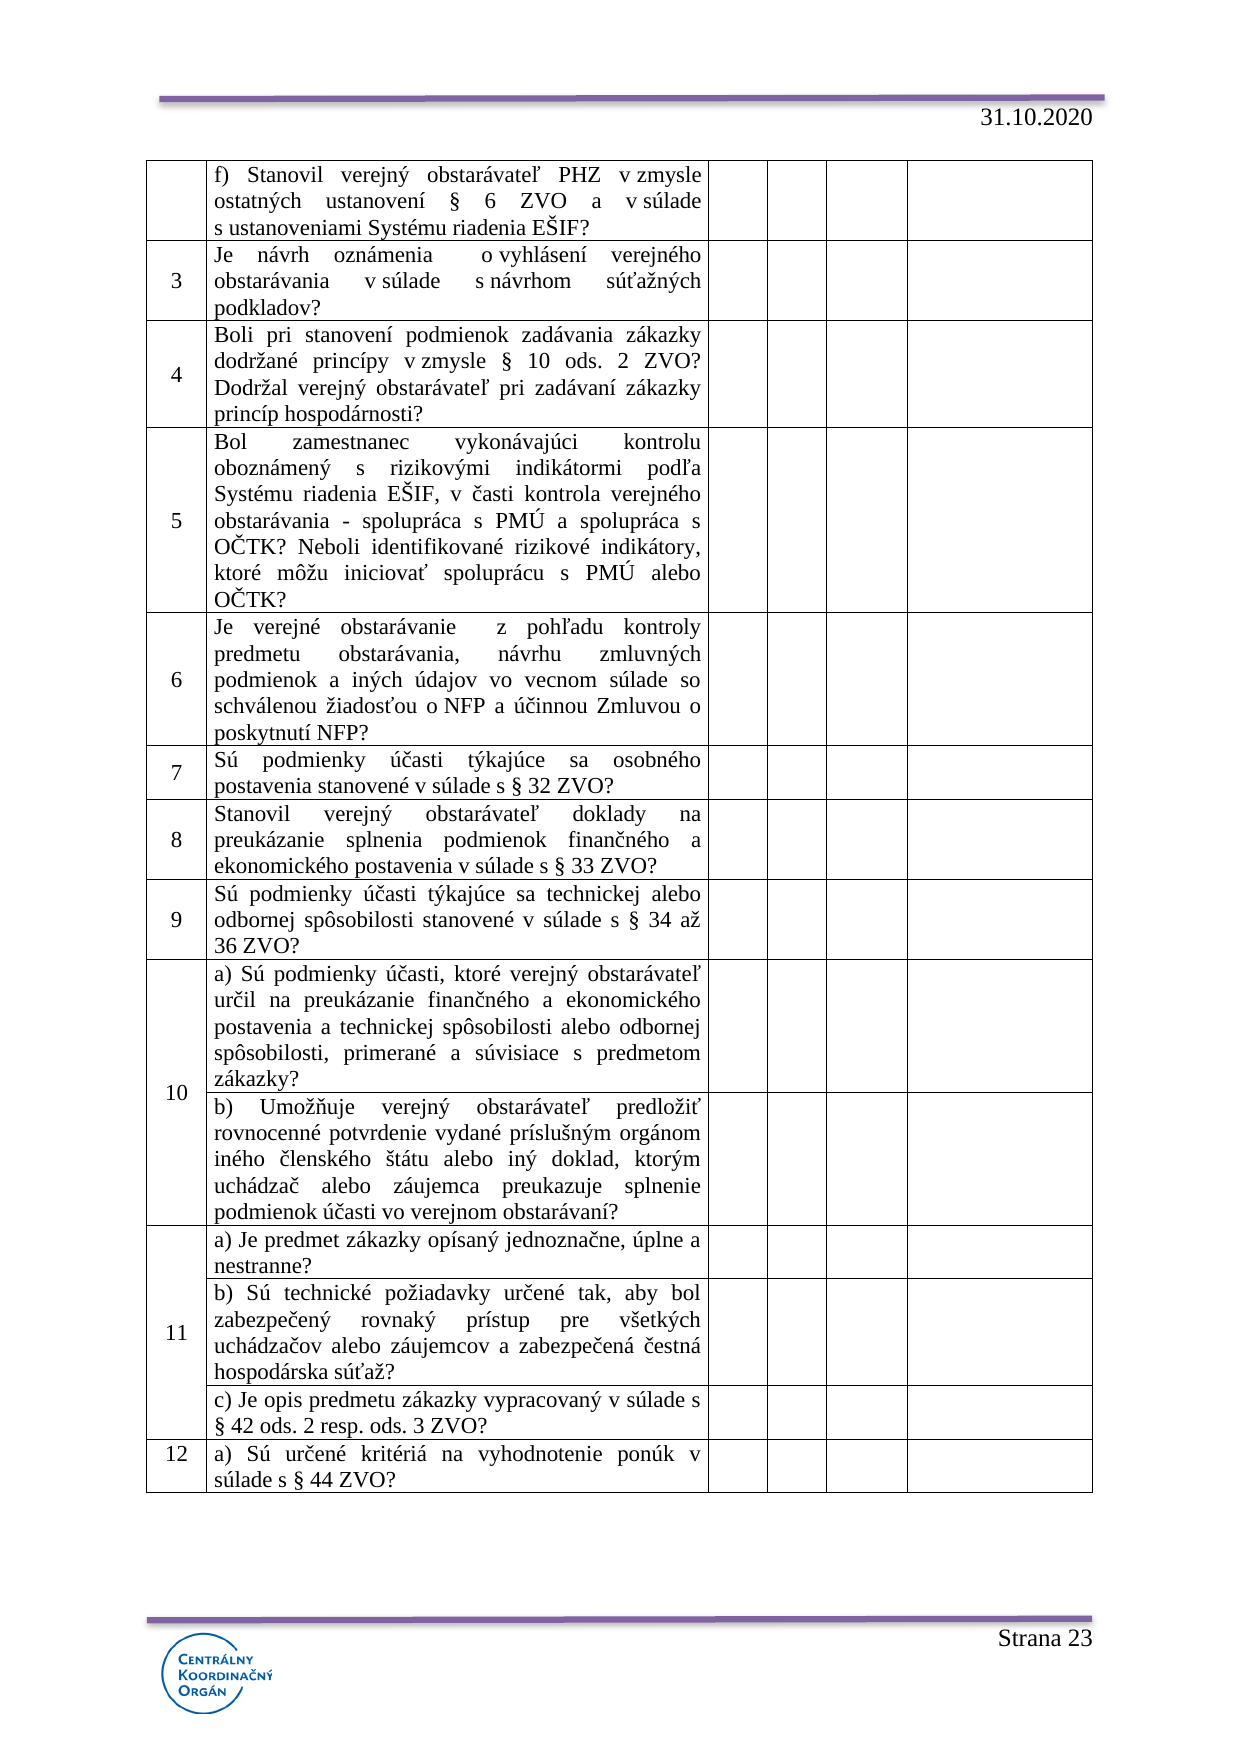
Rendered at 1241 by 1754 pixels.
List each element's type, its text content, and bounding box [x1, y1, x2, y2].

table_cell [908, 1226, 1092, 1278]
table_cell [827, 1226, 907, 1278]
table_cell [908, 1386, 1092, 1438]
table_cell [709, 241, 767, 320]
table_cell [768, 960, 826, 1092]
table_cell [768, 161, 826, 240]
table_cell [827, 1093, 907, 1224]
table_cell [908, 321, 1092, 427]
table_cell [709, 428, 767, 612]
table_cell [768, 1279, 826, 1385]
table_cell [768, 428, 826, 612]
table_cell [768, 321, 826, 427]
picture [159, 1631, 272, 1713]
table_cell [709, 746, 767, 799]
table_cell [709, 1279, 767, 1385]
table_cell f) Stanovil verejný obstarávateľ PHZ v zmysle ostatných ustanovení § 6 ZVO a v súlade s ustanoveniami Systému riadenia EŠIF? [207, 161, 708, 240]
table_cell a) Sú určené kritériá na vyhodnotenie ponúk v súlade s § 44 ZVO? [207, 1440, 708, 1492]
table_cell [768, 746, 826, 799]
table_cell [827, 241, 907, 320]
table_cell [768, 1093, 826, 1224]
table_cell 7 [147, 746, 206, 799]
table_cell [827, 613, 907, 745]
table_cell b) Umožňuje verejný obstarávateľ predložiť rovnocenné potvrdenie vydané príslušným orgánom iného členského štátu alebo iný doklad, ktorým uchádzač alebo záujemca preukazuje splnenie podmienok účasti vo verejnom obstarávaní? [207, 1093, 708, 1224]
table_cell [908, 1440, 1092, 1492]
table_cell b) Sú technické požiadavky určené tak, aby bol zabezpečený rovnaký prístup pre všetkých uchádzačov alebo záujemcov a zabezpečená čestná hospodárska súťaž? [207, 1279, 708, 1385]
table_cell 6 [147, 613, 206, 745]
table_cell [709, 800, 767, 879]
table_cell a) Je predmet zákazky opísaný jednoznačne, úplne a nestranne? [207, 1226, 708, 1278]
table_cell [827, 428, 907, 612]
table_cell [827, 800, 907, 879]
table_cell 9 [147, 880, 206, 959]
table_cell [709, 1386, 767, 1438]
table_cell a) Sú podmienky účasti, ktoré verejný obstarávateľ určil na preukázanie finančného a ekonomického postavenia a technickej spôsobilosti alebo odbornej spôsobilosti, primerané a súvisiace s predmetom zákazky? [207, 960, 708, 1092]
table_cell 11 [147, 1226, 206, 1438]
table_cell [768, 1226, 826, 1278]
table_cell [709, 960, 767, 1092]
table_cell [827, 1440, 907, 1492]
table_cell [768, 241, 826, 320]
table_cell [908, 161, 1092, 240]
table_cell 12 [147, 1440, 206, 1492]
table_cell 4 [147, 321, 206, 427]
table_cell [908, 428, 1092, 612]
table_cell [827, 1279, 907, 1385]
table_cell [908, 800, 1092, 879]
table_cell [768, 800, 826, 879]
table_cell [827, 161, 907, 240]
table_cell c) Je opis predmetu zákazky vypracovaný v súlade s § 42 ods. 2 resp. ods. 3 ZVO? [207, 1386, 708, 1438]
table_cell Sú podmienky účasti týkajúce sa osobného postavenia stanovené v súlade s § 32 ZVO? [207, 746, 708, 799]
table_cell 10 [147, 960, 206, 1224]
table_cell [827, 321, 907, 427]
table_cell Bol zamestnanec vykonávajúci kontrolu oboznámený s rizikovými indikátormi podľa Systému riadenia EŠIF, v časti kontrola verejného obstarávania - spolupráca s PMÚ a spolupráca s OČTK? Neboli identifikované rizikové indikátory, ktoré môžu iniciovať spoluprácu s PMÚ alebo OČTK? [207, 428, 708, 612]
table_cell [827, 960, 907, 1092]
table_cell [709, 321, 767, 427]
table_cell Stanovil verejný obstarávateľ doklady na preukázanie splnenia podmienok finančného a ekonomického postavenia v súlade s § 33 ZVO? [207, 800, 708, 879]
table_cell 3 [147, 241, 206, 320]
table_cell [768, 1440, 826, 1492]
table_cell [908, 960, 1092, 1092]
table_cell [827, 1386, 907, 1438]
table_cell [709, 1226, 767, 1278]
table_cell [709, 880, 767, 959]
table_cell Je verejné obstarávanie z pohľadu kontroly predmetu obstarávania, návrhu zmluvných podmienok a iných údajov vo vecnom súlade so schválenou žiadosťou o NFP a účinnou Zmluvou o poskytnutí NFP? [207, 613, 708, 745]
table_cell [908, 1093, 1092, 1224]
table_cell [908, 746, 1092, 799]
table_cell [709, 161, 767, 240]
table_cell [827, 746, 907, 799]
table_cell 5 [147, 428, 206, 612]
table_cell 8 [147, 800, 206, 879]
table_cell [908, 1279, 1092, 1385]
table_cell [768, 880, 826, 959]
table_cell [908, 241, 1092, 320]
table_cell [908, 880, 1092, 959]
table_cell [709, 1440, 767, 1492]
table_cell [709, 613, 767, 745]
table_cell [908, 613, 1092, 745]
table_cell [768, 613, 826, 745]
table_cell [709, 1093, 767, 1224]
table_cell [768, 1386, 826, 1438]
table_cell Sú podmienky účasti týkajúce sa technickej alebo odbornej spôsobilosti stanovené v súlade s § 34 až 36 ZVO? [207, 880, 708, 959]
table_cell Je návrh oznámenia o vyhlásení verejného obstarávania v súlade s návrhom súťažných podkladov? [207, 241, 708, 320]
table_cell Boli pri stanovení podmienok zadávania zákazky dodržané princípy v zmysle § 10 ods. 2 ZVO? Dodržal verejný obstarávateľ pri zadávaní zákazky princíp hospodárnosti? [207, 321, 708, 427]
table_cell [827, 880, 907, 959]
